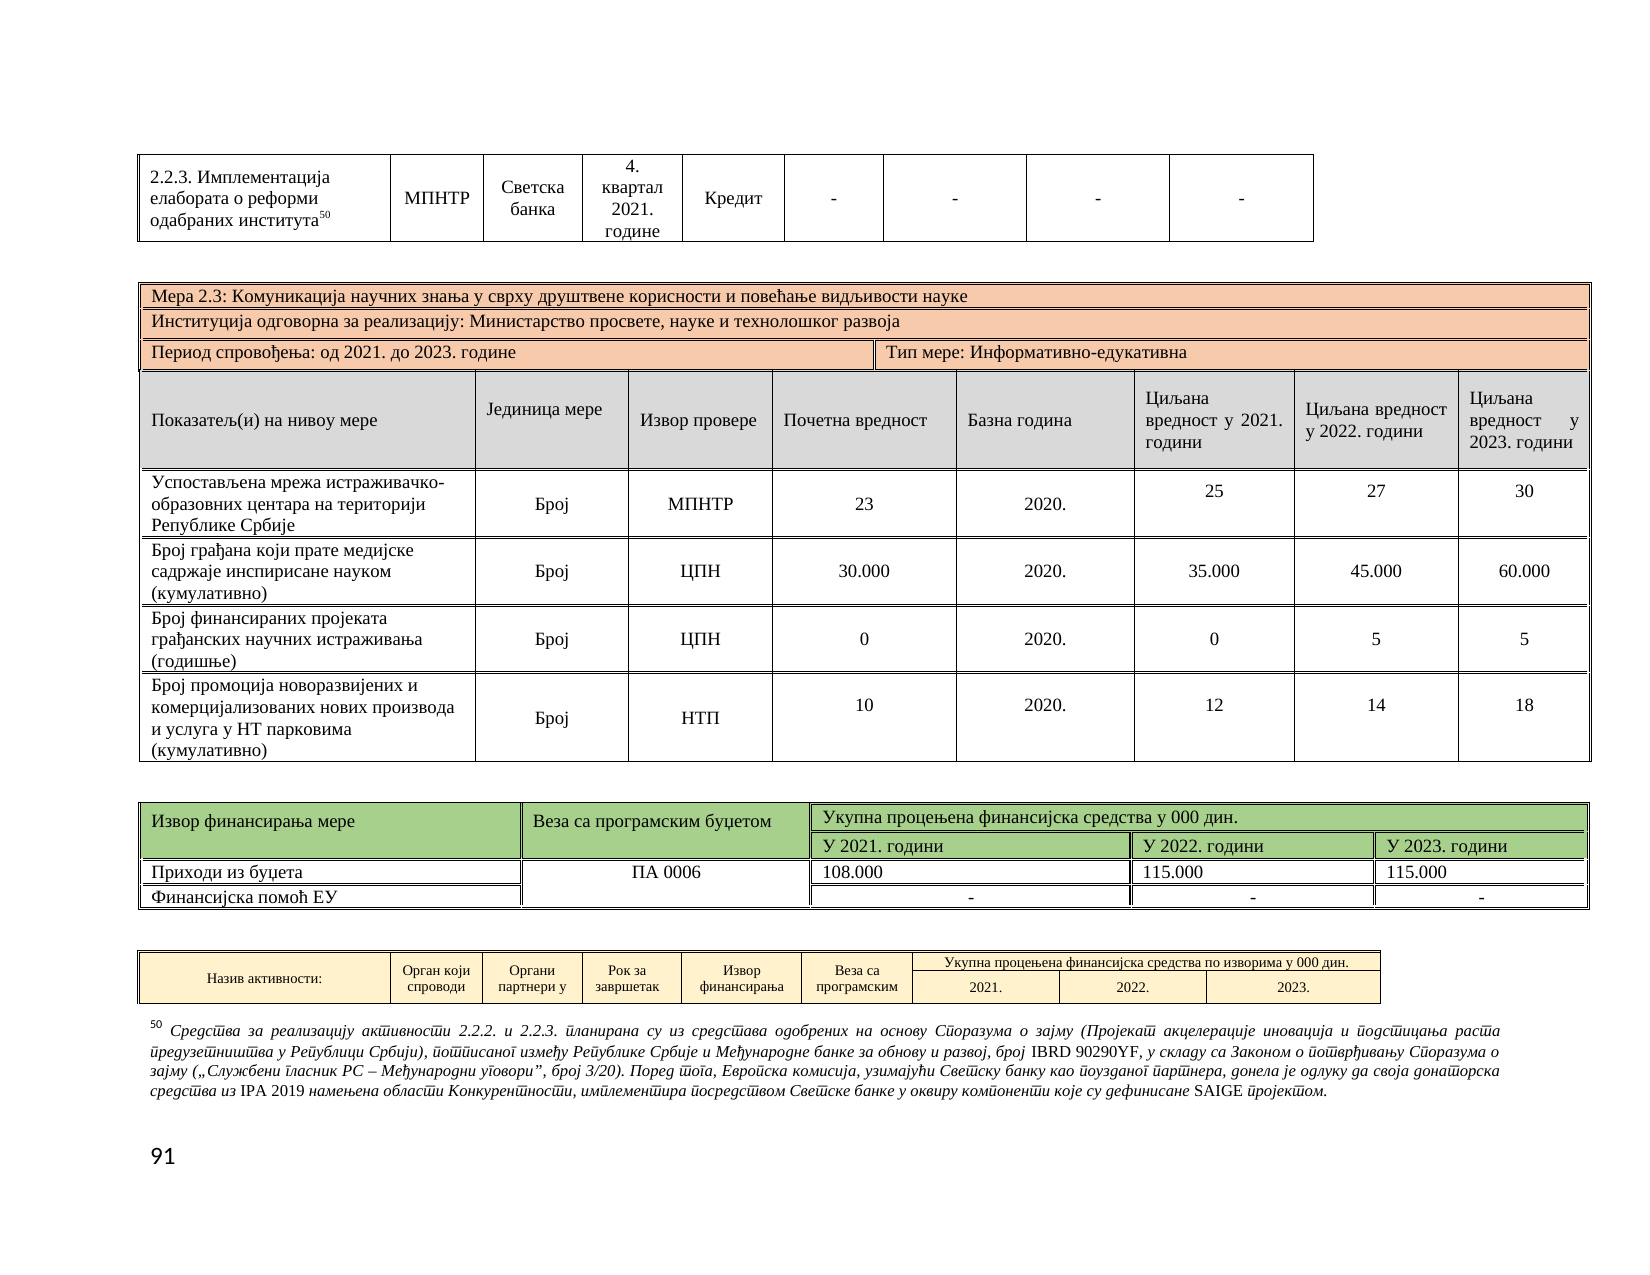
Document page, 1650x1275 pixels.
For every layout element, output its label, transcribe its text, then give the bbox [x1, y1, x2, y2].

table_header Веза са програмским буџетом [523, 803, 809, 858]
table_cell МПНТР [391, 155, 483, 241]
table_cell Број финансираних пројеката грађанских научних истраживања (годишње) [140, 604, 475, 671]
table_cell 25 [1135, 471, 1294, 536]
table_cell 2021. [913, 971, 1059, 1003]
table_cell 108.000 [812, 861, 1129, 882]
table_cell Финансијска помоћ ЕУ [141, 883, 521, 907]
table_cell У 2023. години [1376, 830, 1587, 858]
table_cell Број [476, 539, 628, 603]
table_cell У 2022. години [1133, 833, 1373, 858]
table_header Назив активности: [140, 953, 390, 1003]
table_header Укупна процењена финансијска средства у 000 дин. [812, 805, 1587, 830]
table_cell 5 [1295, 607, 1458, 671]
table_cell НТП [629, 674, 772, 761]
table_cell Број [476, 471, 628, 536]
table_header Орган који спроводи активност [391, 953, 482, 1003]
table_cell 2020. [957, 539, 1134, 603]
table_cell Број грађана који прате медијске садржаје инспирисане науком (кумулативно) [140, 536, 475, 603]
table_cell Извор провере [629, 372, 772, 468]
table_cell Успостављена мрежа истраживачко-образовних центара на територији Републике Србије [140, 468, 475, 536]
table_cell 0 [773, 607, 956, 671]
table_cell 5 [1459, 604, 1589, 671]
table_cell 30.000 [773, 539, 956, 603]
table_cell 14 [1295, 674, 1458, 761]
table_cell 10 [773, 674, 956, 761]
table_cell - [884, 155, 1026, 241]
table_cell 18 [1459, 671, 1590, 761]
table_cell Базна година [957, 372, 1134, 468]
table_header Извор финансирања [682, 953, 801, 1003]
table_cell - [811, 886, 1131, 907]
table_cell 2020. [957, 471, 1134, 536]
table_cell 45.000 [1295, 539, 1458, 603]
table_cell Број [476, 674, 628, 761]
table_cell - [1170, 155, 1313, 241]
table_header Рок за завршетак активности [583, 953, 681, 1003]
table_cell 2020. [957, 607, 1134, 671]
table_cell МПНТР [629, 471, 772, 536]
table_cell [583, 155, 682, 241]
table_cell Приходи из буџета [140, 858, 521, 882]
table_cell 2023. [1207, 971, 1380, 1003]
table_cell 30 [1459, 468, 1590, 536]
table_cell Кредит [683, 155, 784, 241]
table_cell ЦПН [629, 539, 772, 603]
table_cell 27 [1295, 471, 1458, 536]
table_cell Период спровођења: од 2021. до 2023. године [141, 338, 873, 369]
table_cell 2.2.3. Имплементација елабората о реформи одабраних института [140, 155, 390, 241]
table_cell 12 [1135, 674, 1294, 761]
table_cell Почетна вредност [773, 372, 956, 468]
table_cell Број промоција новоразвијених и комерцијализованих нових производа и услуга у НТ парковима (кумулативно) [140, 671, 475, 761]
table_cell Циљана вредност у 2022. години [1295, 372, 1458, 468]
table_cell Циљана вредност у 2021. години [1135, 372, 1294, 468]
table_cell Циљана вредност у 2023. години [1459, 369, 1590, 468]
table_cell 2020. [957, 674, 1134, 761]
table_cell Светска банка [484, 155, 582, 241]
table_cell Тип мере: Информативно-едукативна [876, 338, 1589, 369]
table_header Веза са програмским буџетом [802, 953, 912, 1003]
table_cell 0 [1135, 607, 1294, 671]
table_cell 115.000 [1375, 858, 1588, 882]
table_cell У 2021. години [812, 833, 1129, 858]
table_cell ПА 0006 [521, 858, 811, 907]
table_header Укупна процењена финансијска средства по изворима у 000 дин. [913, 953, 1380, 970]
table_cell 2022. [1060, 971, 1206, 1003]
table_cell - [785, 155, 883, 241]
table_cell Показатељ(и) на нивоу мере [140, 369, 475, 468]
table_cell Jединица мере [476, 372, 628, 468]
table_cell 35.000 [1135, 539, 1294, 603]
table_header Oргани партнери у спровођењу активности [483, 953, 582, 1003]
table_cell - [1131, 883, 1375, 907]
table_cell ЦПН [629, 607, 772, 671]
table_header Извор финансирања мере [141, 803, 520, 858]
table_cell - [1027, 155, 1169, 241]
table_cell - [1375, 883, 1587, 907]
table_cell 115.000 [1133, 861, 1373, 882]
table_cell Број [476, 607, 628, 671]
table_cell 23 [773, 471, 956, 536]
table_header Мера 2.3: Комуникација научних знања у сврху друштвене корисности и повећање видљивости науке [141, 285, 1589, 307]
table_cell Институција одговорна за реализацију: Министарство просвете, науке и технолошког развоја [141, 307, 1589, 338]
table_cell 60.000 [1459, 536, 1589, 603]
